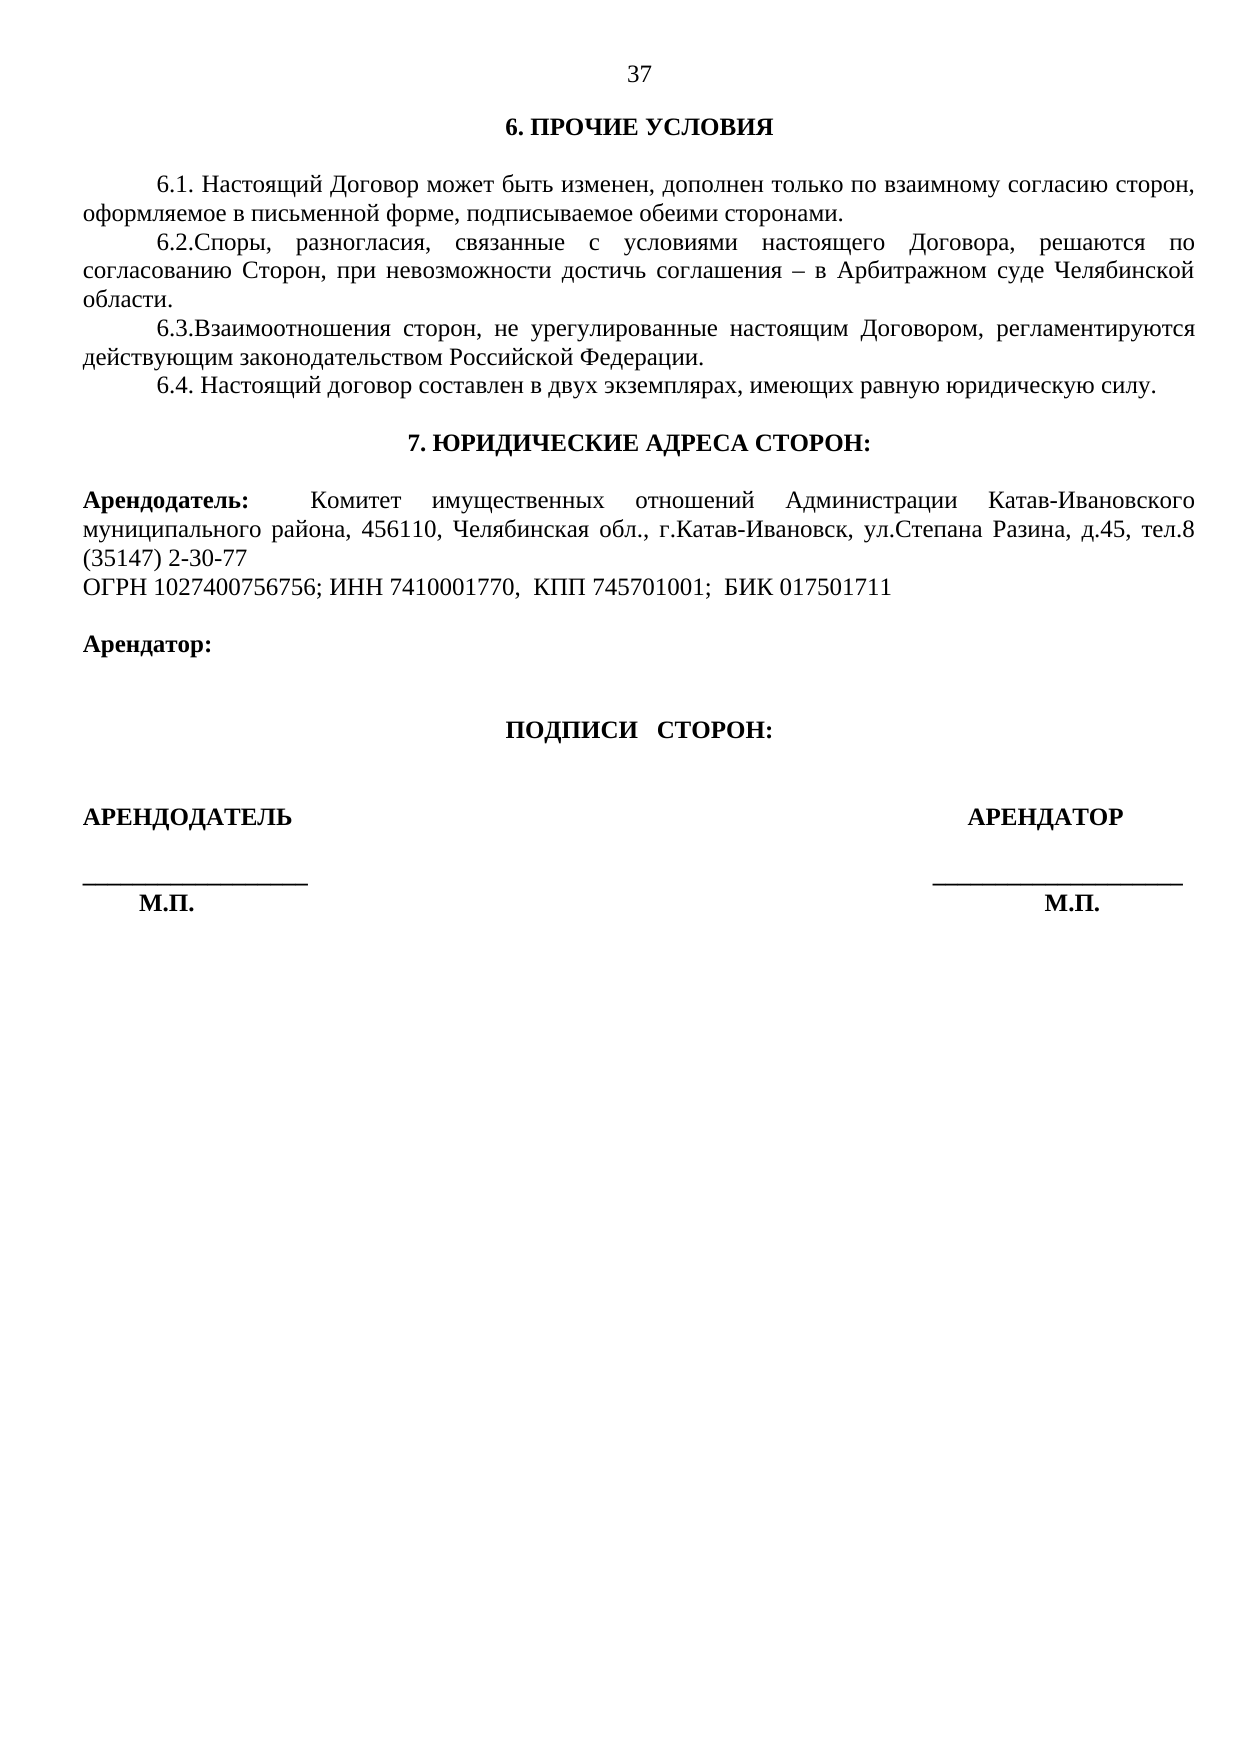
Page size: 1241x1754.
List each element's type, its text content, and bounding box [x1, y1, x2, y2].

text Арендодатель: Комитет имущественных отношений Администрации Катав-Ивановского муниципального района, 456110, Челябинская обл., г.Катав-Ивановск, ул.Степана Разина, д.45, тел.8 (35147) 2-30-77 [83, 486, 1196, 572]
text М.П. М.П. [83, 888, 1196, 917]
text 6.3.Взаимоотношения сторон, не урегулированные настоящим Договором, регламентируются действующим законодательством Российской Федерации. [83, 313, 1196, 371]
text __________________ ____________________ [83, 859, 1196, 888]
text ОГРН 1027400756756; ИНН 7410001770, КПП 745701001; БИК 017501711 [83, 572, 1196, 601]
text ПОДПИСИ СТОРОН: [83, 716, 1196, 744]
text 6.4. Настоящий договор составлен в двух экземплярах, имеющих равную юридическую силу. [83, 371, 1196, 399]
text 6.2.Споры, разногласия, связанные с условиями настоящего Договора, решаются по согласованию Сторон, при невозможности достичь соглашения – в Арбитражном суде Челябинской области. [83, 227, 1196, 313]
text 6. ПРОЧИЕ УСЛОВИЯ [83, 112, 1196, 141]
text Арендатор: [83, 629, 1196, 658]
text 6.1. Настоящий Договор может быть изменен, дополнен только по взаимному согласию сторон, оформляемое в письменной форме, подписываемое обеими сторонами. [83, 169, 1196, 227]
text 7. ЮРИДИЧЕСКИЕ АДРЕСА СТОРОН: [83, 428, 1196, 457]
text АРЕНДОДАТЕЛЬ АРЕНДАТОР [83, 802, 1196, 831]
